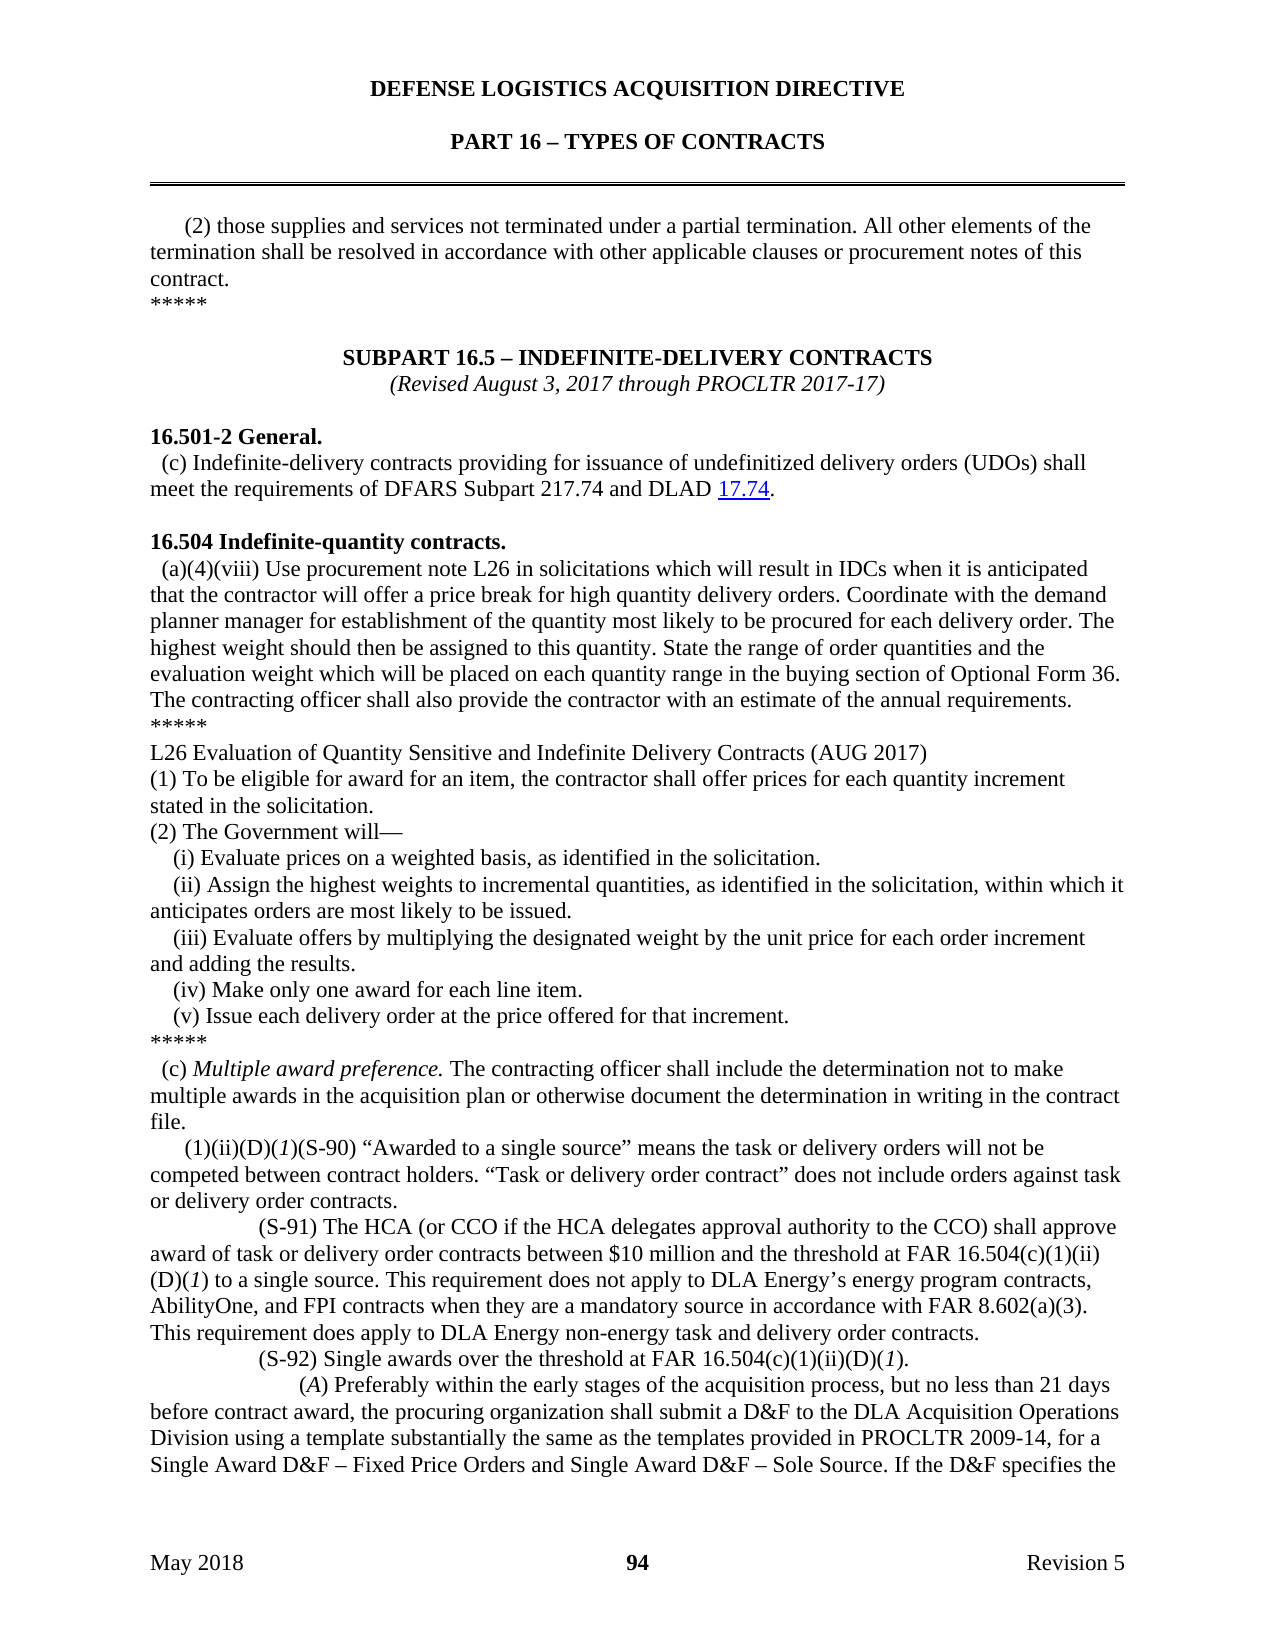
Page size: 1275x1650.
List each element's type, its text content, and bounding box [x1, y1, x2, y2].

text (iii) Evaluate offers by multiplying the designated weight by the unit price for each order increment and adding the results. [150, 923, 1125, 976]
text (2) The Government will— [150, 818, 1125, 844]
text (v) Issue each delivery order at the price offered for that increment. [150, 1003, 1125, 1029]
text (iv) Make only one award for each line item. [150, 976, 1125, 1003]
text ***** [150, 291, 1125, 317]
text (ii) Assign the highest weights to incremental quantities, as identified in the solicitation, within which it anticipates orders are most likely to be issued. [150, 871, 1125, 923]
text (1) To be eligible for award for an item, the contractor shall offer prices for each quantity increment stated in the solicitation. [150, 765, 1125, 818]
text L26 Evaluation of Quantity Sensitive and Indefinite Delivery Contracts (AUG 2017) [150, 739, 1125, 765]
text ***** [150, 713, 1125, 739]
text (S-92) Single awards over the threshold at FAR 16.504(c)(1)(ii)(D)(1). [150, 1345, 1125, 1372]
text 16.504 Indefinite-quantity contracts. [150, 528, 1125, 554]
text (i) Evaluate prices on a weighted basis, as identified in the solicitation. [150, 844, 1125, 871]
text (c) Indefinite-delivery contracts providing for issuance of undefinitized delivery orders (UDOs) shall meet the requirements of DFARS Subpart 217.74 and DLAD 17.74. [150, 449, 1125, 502]
text (a)(4)(viii) Use procurement note L26 in solicitations which will result in IDCs when it is anticipated that the contractor will offer a price break for high quantity delivery orders. Coordinate with the demand planner manager for establishment of the quantity most likely to be procured for each delivery order. The highest weight should then be assigned to this quantity. State the range of order quantities and the evaluation weight which will be placed on each quantity range in the buying section of Optional Form 36. The contracting officer shall also provide the contractor with an estimate of the annual requirements. [150, 554, 1125, 713]
text (1)(ii)(D)(1)(S-90) “Awarded to a single source” means the task or delivery orders will not be competed between contract holders. “Task or delivery order contract” does not include orders against task or delivery order contracts. [150, 1134, 1125, 1213]
text SUBPART 16.5 – INDEFINITE-DELIVERY CONTRACTS [150, 344, 1125, 370]
text 16.501-2 General. [150, 423, 1125, 449]
text (S-91) The HCA (or CCO if the HCA delegates approval authority to the CCO) shall approve award of task or delivery order contracts between $10 million and the threshold at FAR 16.504(c)(1)(ii)(D)(1) to a single source. This requirement does not apply to DLA Energy’s energy program contracts, AbilityOne, and FPI contracts when they are a mandatory source in accordance with FAR 8.602(a)(3). This requirement does apply to DLA Energy non-energy task and delivery order contracts. [150, 1213, 1125, 1345]
text (Revised August 3, 2017 through PROCLTR 2017-17) [150, 370, 1125, 396]
text ***** [150, 1029, 1125, 1055]
text (c) Multiple award preference. The contracting officer shall include the determination not to make multiple awards in the acquisition plan or otherwise document the determination in writing in the contract file. [150, 1055, 1125, 1134]
text (2) those supplies and services not terminated under a partial termination. All other elements of the termination shall be resolved in accordance with other applicable clauses or procurement notes of this contract. [150, 212, 1125, 291]
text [150, 1372, 1125, 1477]
